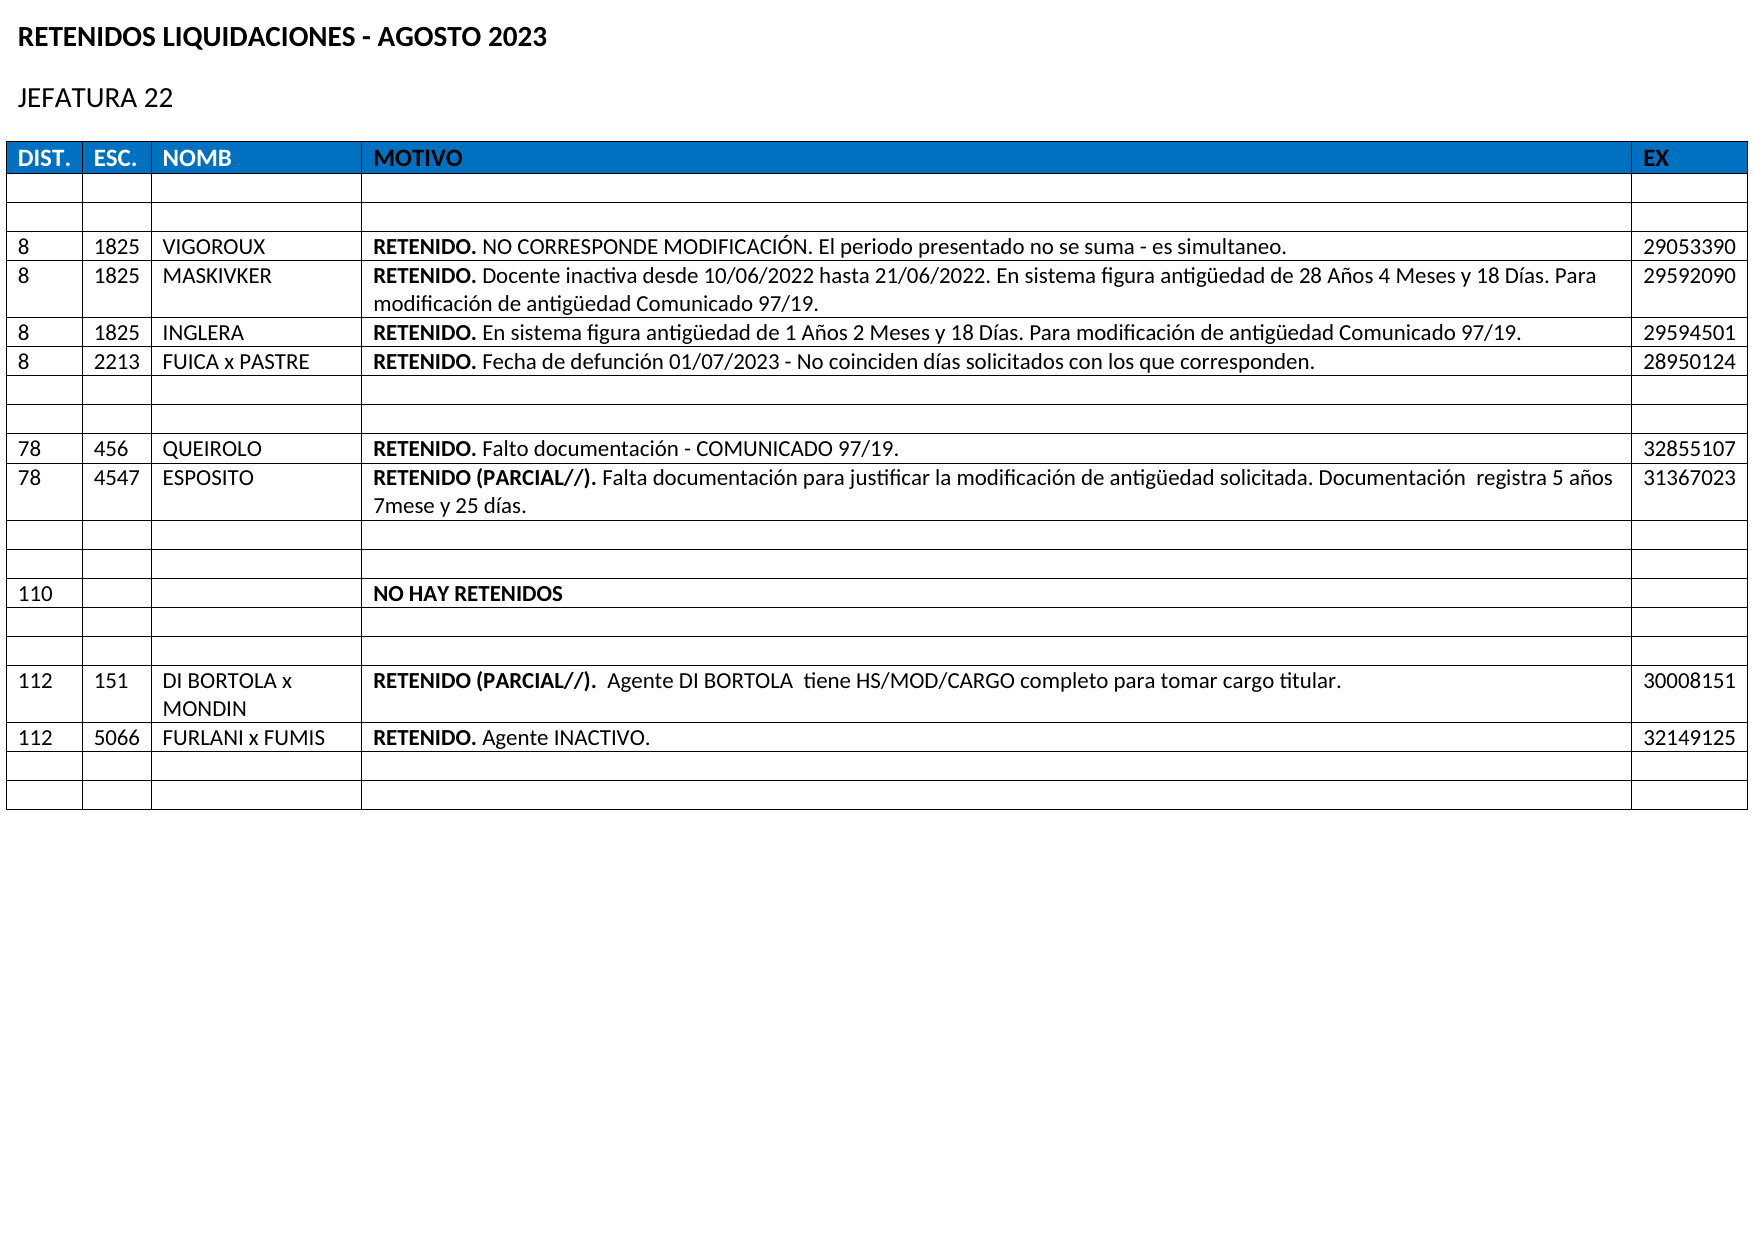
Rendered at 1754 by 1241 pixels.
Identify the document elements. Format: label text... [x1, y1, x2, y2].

table_cell QUEIROLO [152, 434, 361, 462]
table_cell RETENIDO. Fecha de defunción 01/07/2023 - No coinciden días solicitados con los que corresponden. [362, 347, 1631, 375]
table_cell [362, 637, 1631, 665]
table_cell 2213 [83, 347, 151, 375]
table_cell 1825 [83, 261, 151, 317]
table_cell [83, 752, 151, 780]
table_cell [362, 376, 1631, 404]
table_cell [1632, 637, 1747, 665]
table_cell 32855107 [1632, 434, 1747, 462]
table_cell [1632, 752, 1747, 780]
table_cell [362, 203, 1631, 231]
table_cell [362, 608, 1631, 636]
table_cell [7, 550, 82, 578]
table_cell [83, 174, 151, 202]
table_cell 151 [83, 666, 151, 722]
table_cell 30008151 [1632, 666, 1747, 722]
table_cell 1825 [83, 318, 151, 346]
table_cell RETENIDO. Docente inactiva desde 10/06/2022 hasta 21/06/2022. En sistema figura antigüedad de 28 Años 4 Meses y 18 Días. Para modificación de antigüedad Comunicado 97/19. [362, 261, 1631, 317]
table_cell [7, 405, 82, 433]
table_cell INGLERA [152, 318, 361, 346]
table_cell [7, 376, 82, 404]
table_cell [7, 637, 82, 665]
table_cell 4547 [83, 464, 151, 519]
table_cell [7, 521, 82, 548]
table_cell [152, 608, 361, 636]
table_cell [152, 521, 361, 548]
table_cell 78 [7, 434, 82, 462]
table_cell 8 [7, 232, 82, 260]
table_cell [1632, 608, 1747, 636]
text RETENIDOS LIQUIDACIONES - AGOSTO 2023 [18, 18, 1736, 53]
table_cell [1632, 203, 1747, 231]
table_cell [152, 579, 361, 607]
table_cell [362, 752, 1631, 780]
table_cell [83, 637, 151, 665]
table_cell FURLANI x FUMIS [152, 723, 361, 751]
table_cell 1825 [83, 232, 151, 260]
table_cell 8 [7, 318, 82, 346]
table_header MOTIVO [362, 142, 1631, 173]
table_cell RETENIDO. En sistema figura antigüedad de 1 Años 2 Meses y 18 Días. Para modificación de antigüedad Comunicado 97/19. [362, 318, 1631, 346]
table_cell [152, 781, 361, 809]
table_cell [362, 781, 1631, 809]
table_cell ESPOSITO [152, 464, 361, 519]
table_cell FUICA x PASTRE [152, 347, 361, 375]
table_cell [83, 781, 151, 809]
table_cell 78 [7, 464, 82, 519]
table_cell [152, 203, 361, 231]
table_cell [83, 405, 151, 433]
table_cell [83, 608, 151, 636]
table_cell [362, 521, 1631, 548]
table_cell [83, 521, 151, 548]
table_cell [1632, 405, 1747, 433]
table_cell 29592090 [1632, 261, 1747, 317]
table_cell 31367023 [1632, 464, 1747, 519]
table_cell 29053390 [1632, 232, 1747, 260]
table_header DIST. [7, 142, 82, 173]
table_cell RETENIDO (PARCIAL//). Agente DI BORTOLA tiene HS/MOD/CARGO completo para tomar cargo titular. [362, 666, 1631, 722]
table_cell 29594501 [1632, 318, 1747, 346]
table_cell [152, 752, 361, 780]
table_cell 32149125 [1632, 723, 1747, 751]
table_cell [152, 376, 361, 404]
table_cell [152, 550, 361, 578]
table_cell [1632, 781, 1747, 809]
table_cell [7, 174, 82, 202]
table_cell [7, 752, 82, 780]
table_cell [7, 781, 82, 809]
table_cell [1632, 376, 1747, 404]
table_cell 112 [7, 666, 82, 722]
table_cell NO HAY RETENIDOS [362, 579, 1631, 607]
table_cell [83, 579, 151, 607]
table_cell DI BORTOLA x MONDIN [152, 666, 361, 722]
table_cell [152, 405, 361, 433]
table_cell [83, 376, 151, 404]
table_cell RETENIDO (PARCIAL//). Falta documentación para justificar la modificación de antigüedad solicitada. Documentación registra 5 años 7mese y 25 días. [362, 464, 1631, 519]
table_cell VIGOROUX [152, 232, 361, 260]
table_header EX [1632, 142, 1747, 173]
table_cell [362, 405, 1631, 433]
table_cell [152, 637, 361, 665]
table_cell RETENIDO. NO CORRESPONDE MODIFICACIÓN. El periodo presentado no se suma - es simultaneo. [362, 232, 1631, 260]
table_cell [1632, 174, 1747, 202]
table_cell [1632, 521, 1747, 548]
table_cell [362, 550, 1631, 578]
table_header ESC. [83, 142, 151, 173]
table_cell [7, 203, 82, 231]
text JEFATURA 22 [18, 79, 1736, 115]
table_cell 110 [7, 579, 82, 607]
table_cell [1632, 550, 1747, 578]
table_cell [7, 608, 82, 636]
table_cell [1632, 579, 1747, 607]
table_cell [83, 550, 151, 578]
table_cell RETENIDO. Falto documentación - COMUNICADO 97/19. [362, 434, 1631, 462]
table_cell 456 [83, 434, 151, 462]
table_cell 28950124 [1632, 347, 1747, 375]
table_cell [83, 203, 151, 231]
table_cell 5066 [83, 723, 151, 751]
table_cell 8 [7, 261, 82, 317]
table_header NOMB [152, 142, 361, 173]
table_cell [362, 174, 1631, 202]
table_cell 112 [7, 723, 82, 751]
table_cell 8 [7, 347, 82, 375]
table_cell MASKIVKER [152, 261, 361, 317]
table_cell RETENIDO. Agente INACTIVO. [362, 723, 1631, 751]
table_cell [152, 174, 361, 202]
